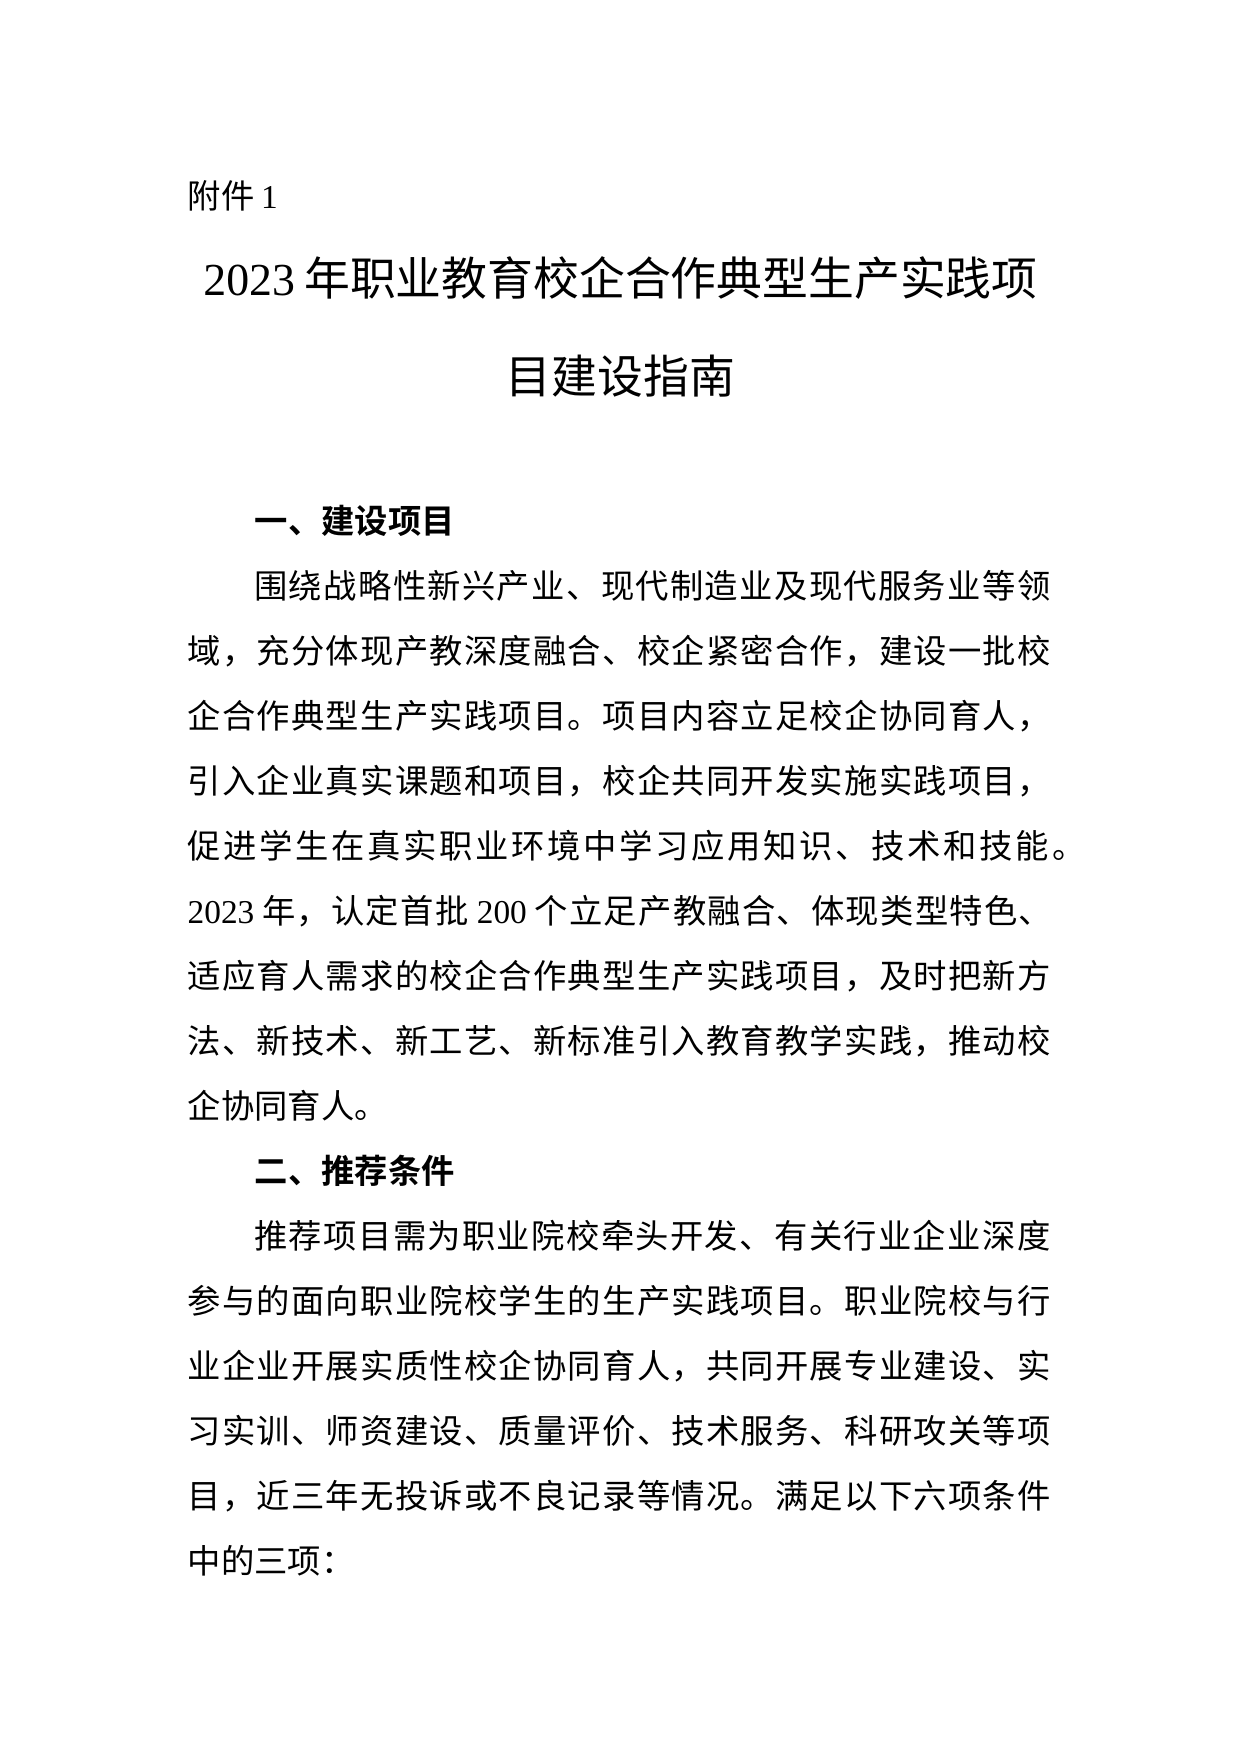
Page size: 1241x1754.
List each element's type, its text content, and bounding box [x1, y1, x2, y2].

text 一、建设项目 [187, 487, 1053, 552]
text 二、推荐条件 [187, 1137, 1053, 1202]
text 2023年职业教育校企合作典型生产实践项目建设指南 [187, 227, 1053, 422]
text 附件1 [187, 162, 1053, 227]
text 推荐项目需为职业院校牵头开发、有关行业企业深度参与的面向职业院校学生的生产实践项目。职业院校与行业企业开展实质性校企协同育人，共同开展专业建设、实习实训、师资建设、质量评价、技术服务、科研攻关等项目，近三年无投诉或不良记录等情况。满足以下六项条件中的三项： [187, 1202, 1053, 1592]
text 围绕战略性新兴产业、现代制造业及现代服务业等领域，充分体现产教深度融合、校企紧密合作，建设一批校企合作典型生产实践项目。项目内容立足校企协同育人，引入企业真实课题和项目，校企共同开发实施实践项目，促进学生在真实职业环境中学习应用知识、技术和技能。2023年，认定首批200个立足产教融合、体现类型特色、适应育人需求的校企合作典型生产实践项目，及时把新方法、新技术、新工艺、新标准引入教育教学实践，推动校企协同育人。 [187, 552, 1053, 1137]
